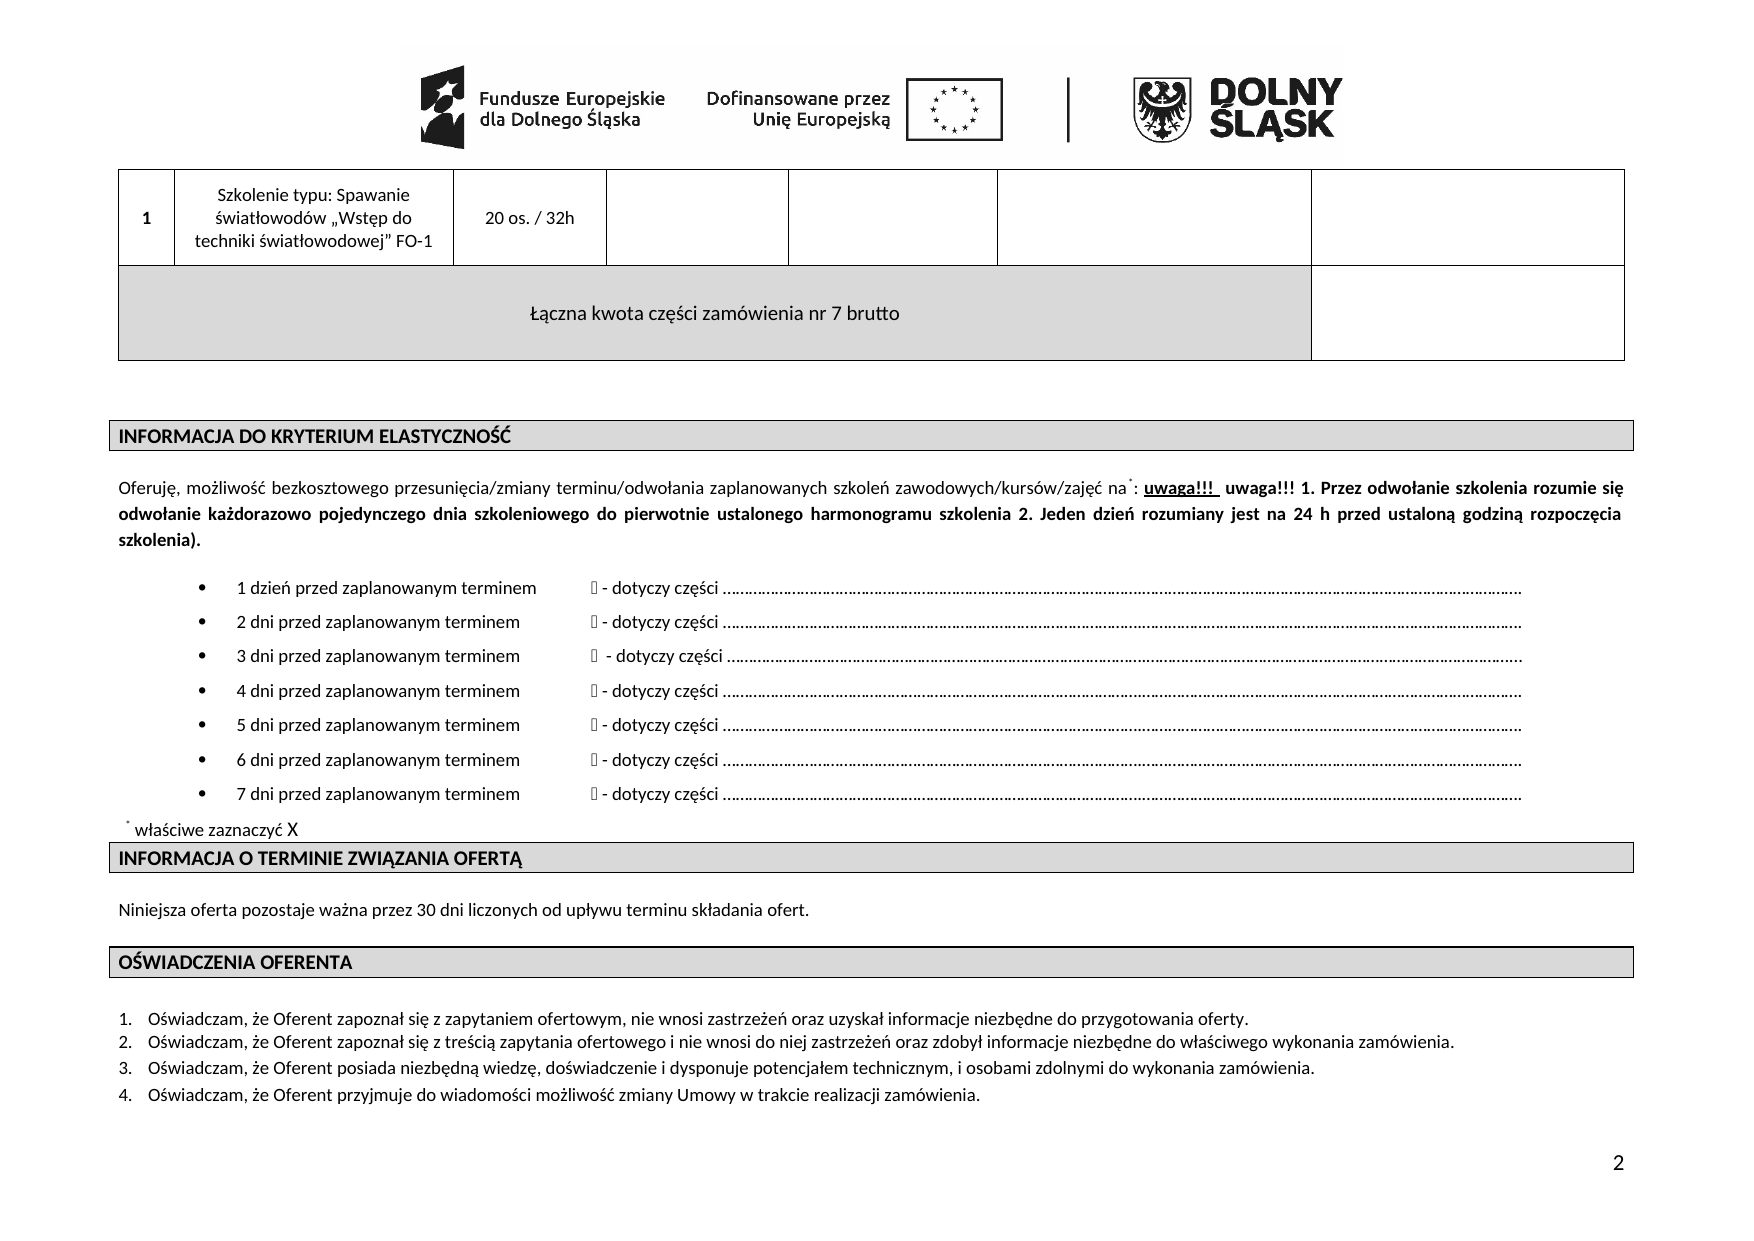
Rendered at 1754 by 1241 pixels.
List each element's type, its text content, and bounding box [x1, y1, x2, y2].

table_cell [607, 170, 788, 265]
list Oświadczam, że Oferent zapoznał się z treścią zapytania ofertowego i nie wnosi do niej zastrzeżeń oraz zdobył informacje niezbędne do właściwego wykonania zamówienia. [118, 1030, 1624, 1053]
table_cell 20 os. / 32h [454, 170, 606, 265]
table_cell 1 [119, 170, 174, 265]
picture [400, 44, 1343, 169]
list 2 dni przed zaplanowanym terminem - dotyczy części …………………………………………………………………………………….……………………………………………………………………………. [199, 610, 1624, 633]
table_cell [789, 170, 997, 265]
text OŚWIADCZENIA OFERENTA [110, 948, 1633, 977]
list 7 dni przed zaplanowanym terminem - dotyczy części …………………………………………………………………………………….……………………………………………………………………………. [199, 782, 1624, 805]
list Oświadczam, że Oferent zapoznał się z zapytaniem ofertowym, nie wnosi zastrzeżeń oraz uzyskał informacje niezbędne do przygotowania oferty. [118, 1007, 1624, 1030]
list 6 dni przed zaplanowanym terminem - dotyczy części …………………………………………………………………………………….……………………………………………………………………………. [199, 748, 1624, 771]
list 5 dni przed zaplanowanym terminem - dotyczy części …………………………………………………………………………………….……………………………………………………………………………. [199, 713, 1624, 736]
text * właściwe zaznaczyć X [125, 816, 1624, 842]
table_cell [1312, 170, 1624, 265]
text Niniejsza oferta pozostaje ważna przez 30 dni liczonych od upływu terminu składania ofert. [118, 898, 1624, 921]
table_cell [998, 170, 1311, 265]
table_cell Łączna kwota części zamówienia nr 7 brutto [119, 266, 1311, 360]
text INFORMACJA O TERMINIE ZWIĄZANIA OFERTĄ [110, 843, 1633, 872]
table_cell [1312, 266, 1624, 360]
list 1 dzień przed zaplanowanym terminem - dotyczy części …………………………………………………………………………………….……………………………………………………………………………. [199, 576, 1624, 599]
text Oferuję, możliwość bezkosztowego przesunięcia/zmiany terminu/odwołania zaplanowanych szkoleń zawodowych/kursów/zajęć na*: uwaga!!! uwaga!!! 1. Przez odwołanie szkolenia rozumie się odwołanie każdorazowo pojedynczego dnia szkoleniowego do pierwotnie ustalonego harmonogramu szkolenia 2. Jeden dzień rozumiany jest na 24 h przed ustaloną godziną rozpoczęcia szkolenia). [118, 476, 1624, 552]
table_cell Szkolenie typu: Spawanie światłowodów „Wstęp do techniki światłowodowej” FO-1 [175, 170, 453, 265]
list 4 dni przed zaplanowanym terminem - dotyczy części …………………………………………………………………………………….……………………………………………………………………………. [199, 679, 1624, 702]
list Oświadczam, że Oferent posiada niezbędną wiedzę, doświadczenie i dysponuje potencjałem technicznym, i osobami zdolnymi do wykonania zamówienia. [118, 1057, 1624, 1079]
text INFORMACJA DO KRYTERIUM ELASTYCZNOŚĆ [110, 421, 1633, 450]
list 3 dni przed zaplanowanym terminem - dotyczy części …………………………………………………………………………………….…………………………………………………………………………... [199, 644, 1624, 667]
list Oświadczam, że Oferent przyjmuje do wiadomości możliwość zmiany Umowy w trakcie realizacji zamówienia. [118, 1083, 1624, 1106]
